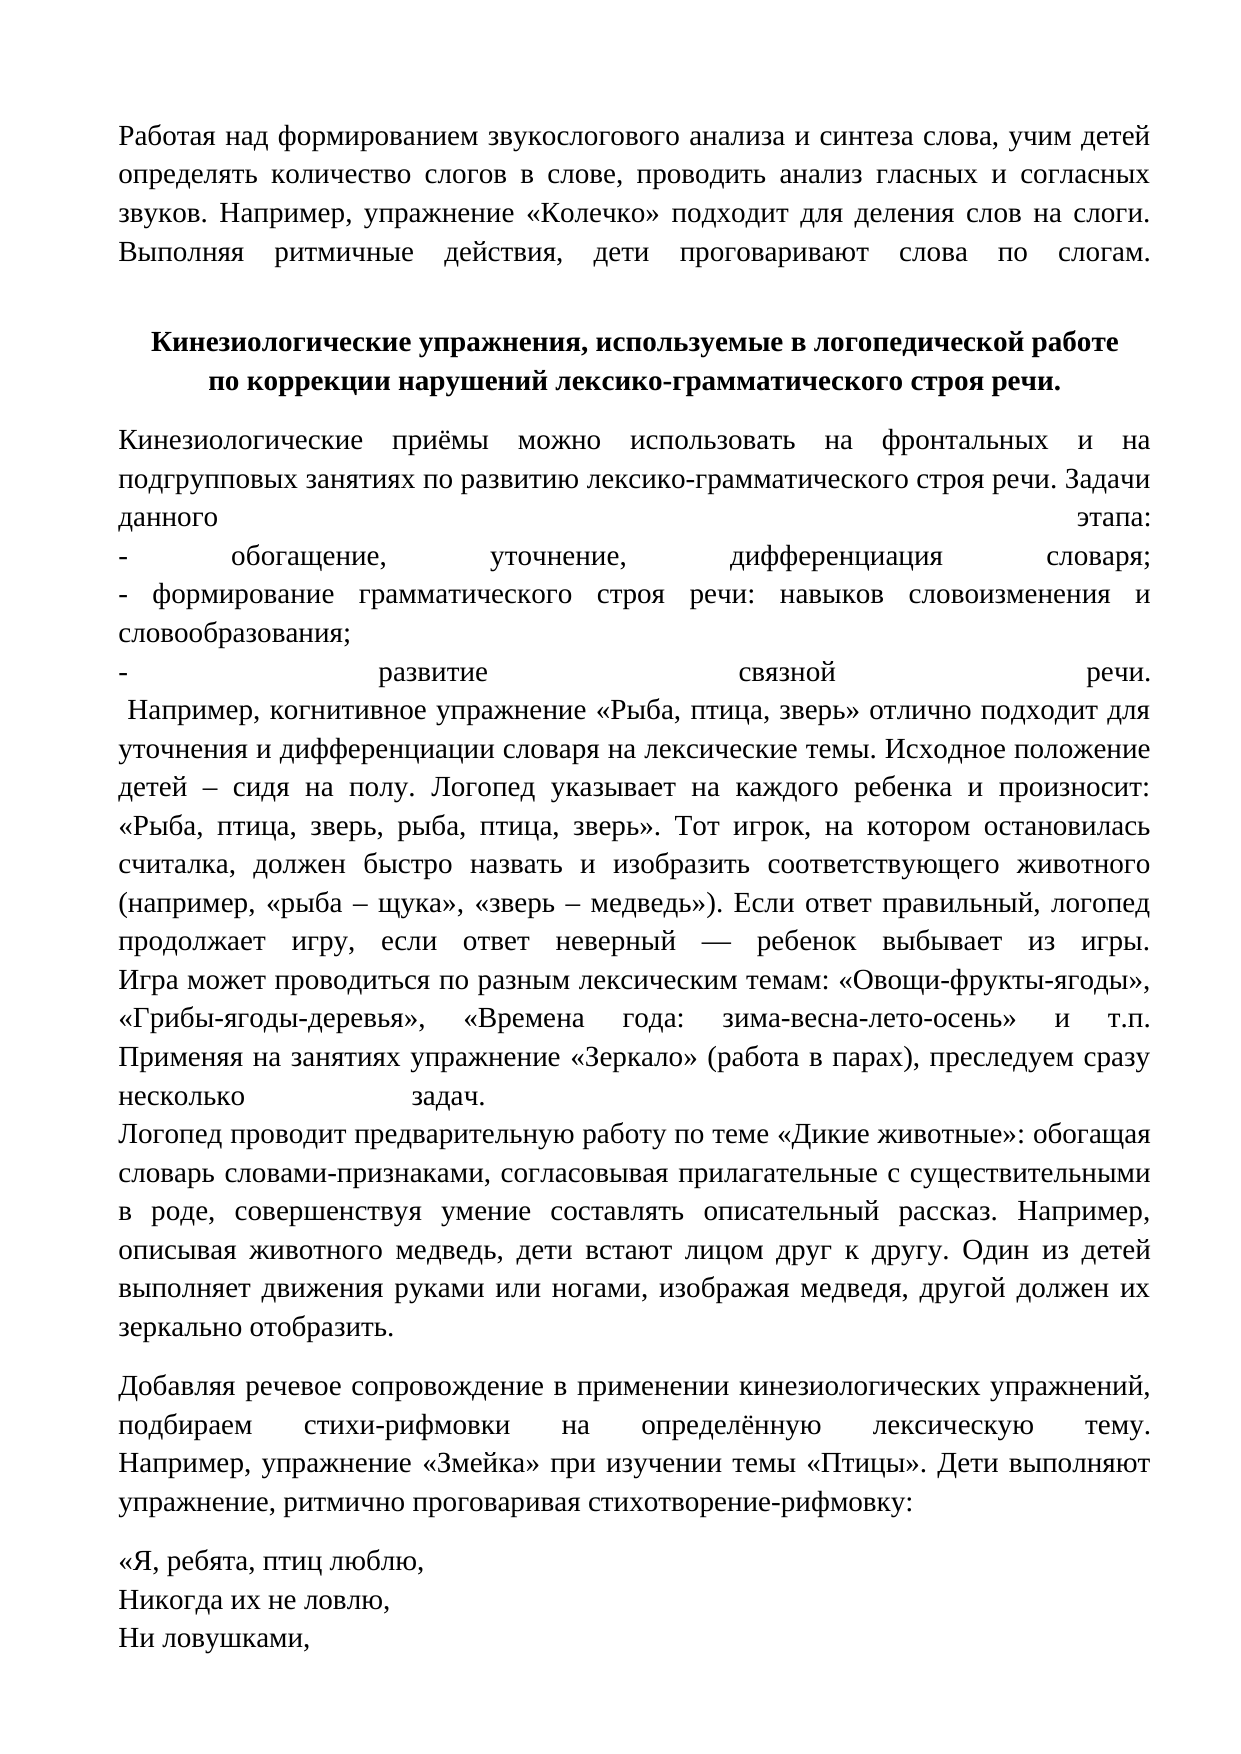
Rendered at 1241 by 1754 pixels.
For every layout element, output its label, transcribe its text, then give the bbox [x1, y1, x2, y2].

text Кинезиологические приёмы можно использовать на фронтальных и на подгрупповых занятиях по развитию лексико-грамматического строя речи. Задачи данного этапа: - обогащение, уточнение, дифференциация словаря; - формирование грамматического строя речи: навыков словоизменения и словообразования; - развитие связной речи. Например, когнитивное упражнение «Рыба, птица, зверь» отлично подходит для уточнения и дифференциации словаря на лексические темы. Исходное положение детей – сидя на полу. Логопед указывает на каждого ребенка и произносит: «Рыба, птица, зверь, рыба, птица, зверь». Тот игрок, на котором остановилась считалка, должен быстро назвать и изобразить соответствующего животного (например, «рыба – щука», «зверь – медведь»). Если ответ правильный, логопед продолжает игру, если ответ неверный — ребенок выбывает из игры. Игра может проводиться по разным лексическим темам: «Овощи-фрукты-ягоды», «Грибы-ягоды-деревья», «Времена года: зима-весна-лето-осень» и т.п. Применяя на занятиях упражнение «Зеркало» (работа в парах), преследуем сразу несколько задач. Логопед проводит предварительную работу по теме «Дикие животные»: обогащая словарь словами-признаками, согласовывая прилагательные с существительными в роде, совершенствуя умение составлять описательный рассказ. Например, описывая животного медведь, дети встают лицом друг к другу. Один из детей выполняет движения руками или ногами, изображая медведя, другой должен их зеркально отобразить. [118, 422, 1152, 1342]
text Добавляя речевое сопровождение в применении кинезиологических упражнений, подбираем стихи-рифмовки на определённую лексическую тему. Например, упражнение «Змейка» при изучении темы «Птицы». Дети выполняют упражнение, ритмично проговаривая стихотворение-рифмовку: [118, 1368, 1152, 1517]
text Работая над формированием звукослогового анализа и синтеза слова, учим детей определять количество слогов в слове, проводить анализ гласных и согласных звуков. Например, упражнение «Колечко» подходит для деления слов на слоги. Выполняя ритмичные действия, дети проговаривают слова по слогам. [118, 118, 1152, 299]
text Кинезиологические упражнения, используемые в логопедической работе по коррекции нарушений лексико-грамматического строя речи. [118, 324, 1152, 397]
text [118, 1543, 1152, 1654]
